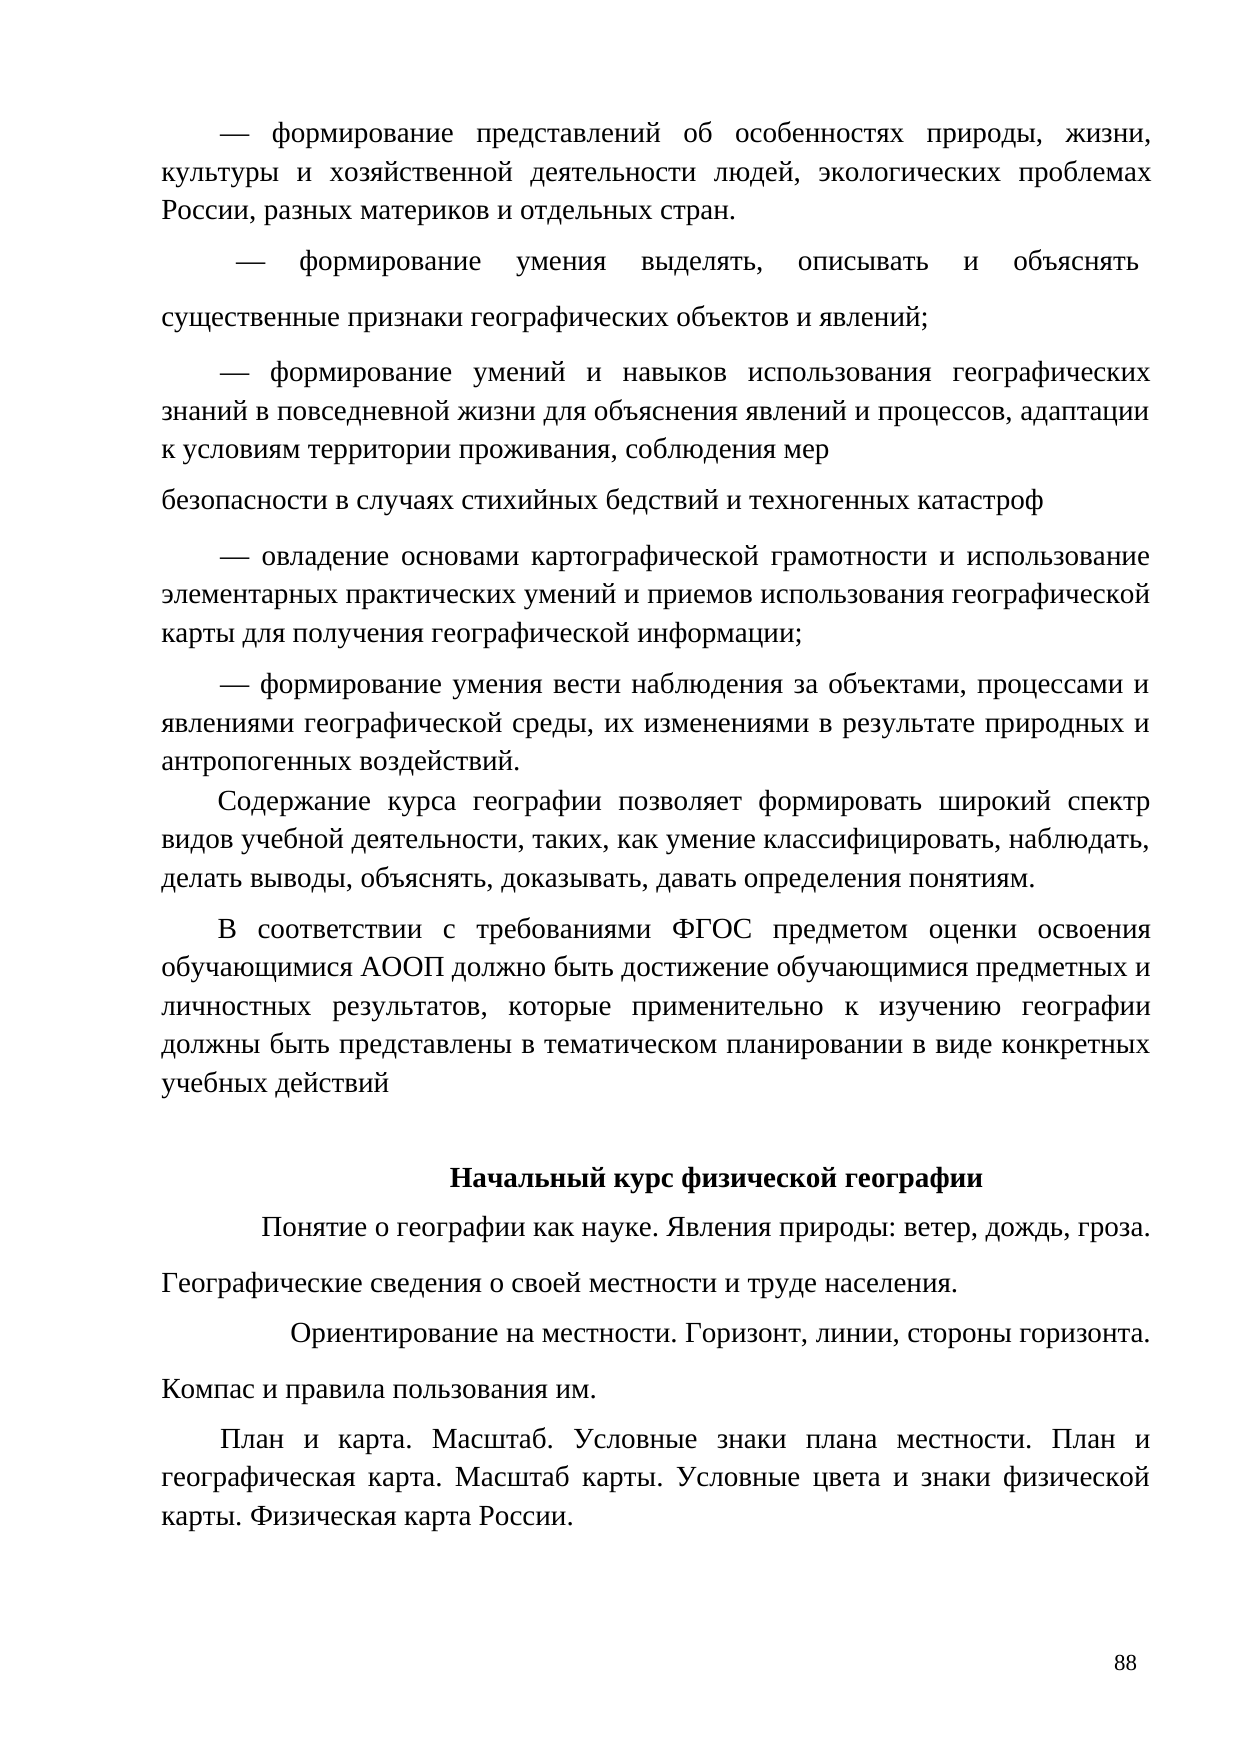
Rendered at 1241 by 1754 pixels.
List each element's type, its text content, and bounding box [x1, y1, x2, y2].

list овладение основами картографической грамотности и использование элементарных практических умений и приемов использования географической карты для получения географической информации; [161, 538, 1151, 648]
text В соответствии с требованиями ФГОС предметом оценки освоения обучающимися АООП должно быть достижение обучающимися предметных и личностных результатов, которые применительно к изучению географии должны быть представлены в тематическом планировании в виде конкретных учебных действий [161, 911, 1151, 1099]
text План и карта. Масштаб. Условные знаки плана местности. План и географическая карта. Масштаб карты. Условные цвета и знаки физической карты. Физическая карта России. [161, 1421, 1151, 1532]
list формирование умений и навыков использования географических знаний в повседневной жизни для объяснения явлений и процессов, адаптации к условиям территории проживания, соблюдения мер [161, 354, 1151, 465]
text Компас и правила пользования им. [161, 1371, 1180, 1404]
subtitle Начальный курс физической географии [282, 1160, 1151, 1193]
text Географические сведения о своей местности и труде населения. [161, 1265, 1180, 1298]
list формирование умения вести наблюдения за объектами, процессами и явлениями географической среды, их изменениями в результате природных и антропогенных воздействий. [161, 666, 1150, 777]
list формирование представлений об особенностях природы, жизни, культуры и хозяйственной деятельности людей, экологических проблемах России, разных материков и отдельных стран. [161, 115, 1151, 226]
text Содержание курса географии позволяет формировать широкий спектр видов учебной деятельности, таких, как умение классифицировать, наблюдать, делать выводы, объяснять, доказывать, давать определения понятиям. [161, 783, 1151, 893]
text — формирование умения выделять, описывать и объяснять существенные признаки географических объектов и явлений; [161, 243, 1139, 332]
text безопасности в случаях стихийных бедствий и техногенных катастроф [161, 482, 1180, 516]
text Ориентирование на местности. Горизонт, линии, стороны горизонта. [290, 1315, 1151, 1348]
text Понятие о географии как науке. Явления природы: ветер, дождь, гроза. [261, 1209, 1180, 1242]
